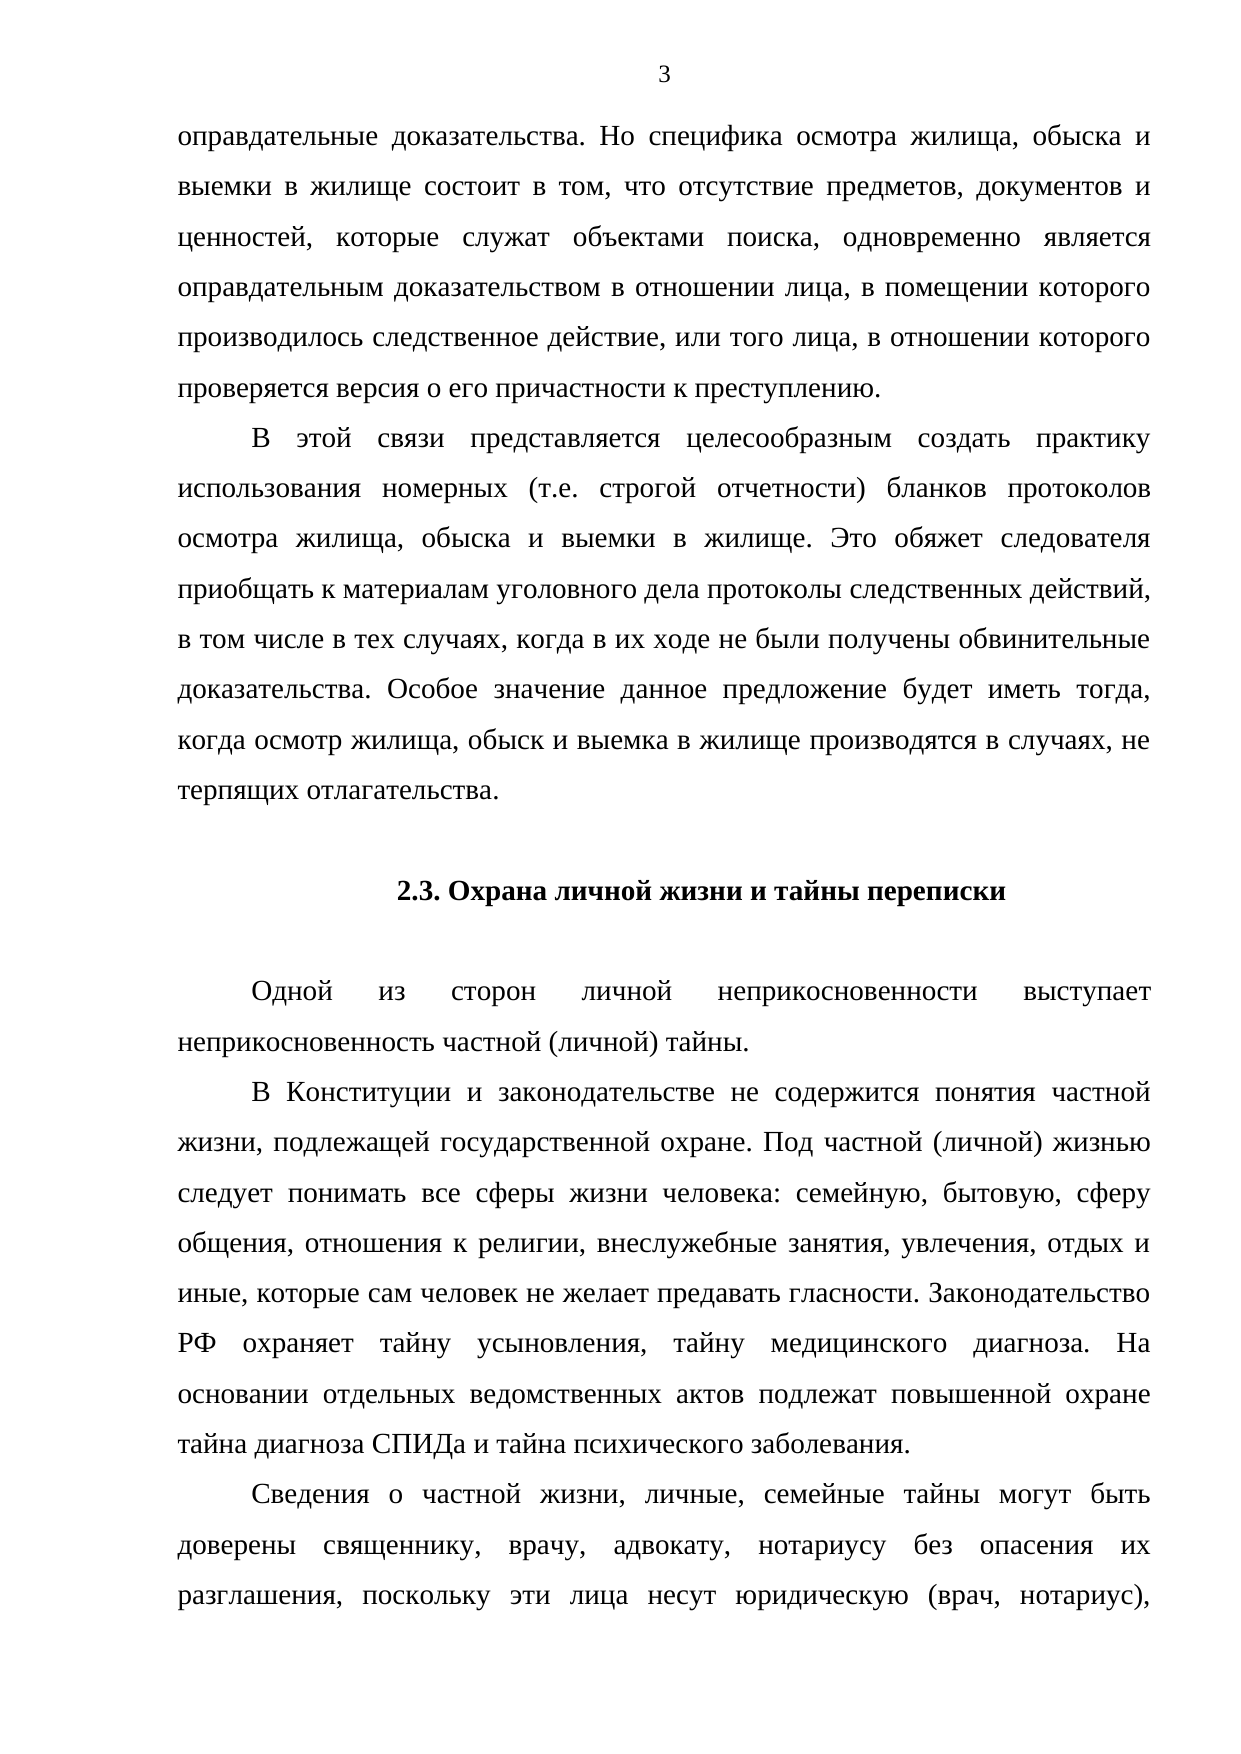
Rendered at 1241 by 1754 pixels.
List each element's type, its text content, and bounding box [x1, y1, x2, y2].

subtitle 2.3. Охрана личной жизни и тайны переписки [177, 873, 1152, 906]
text Одной из сторон личной неприкосновенности выступает неприкосновенность частной (личной) тайны. [177, 973, 1152, 1057]
text В этой связи представляется целесообразным создать практику использования номерных (т.е. строгой отчетности) бланков протоколов осмотра жилища, обыска и выемки в жилище. Это обяжет следователя приобщать к материалам уголовного дела протоколы следственных действий, в том числе в тех случаях, когда в их ходе не были получены обвинительные доказательства. Особое значение данное предложение будет иметь тогда, когда осмотр жилища, обыск и выемка в жилище производятся в случаях, не терпящих отлагательства. [177, 420, 1152, 806]
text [177, 1477, 1152, 1611]
text В Конституции и законодательстве не содержится понятия частной жизни, подлежащей государственной охране. Под частной (личной) жизнью следует понимать все сферы жизни человека: семейную, бытовую, сферу общения, отношения к религии, внеслужебные занятия, увлечения, отдых и иные, которые сам человек не желает предавать гласности. Законодательство РФ охраняет тайну усыновления, тайну медицинского диагноза. На основании отдельных ведомственных актов подлежат повышенной охране тайна диагноза СПИДа и тайна психического заболевания. [177, 1074, 1152, 1460]
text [177, 118, 1152, 403]
